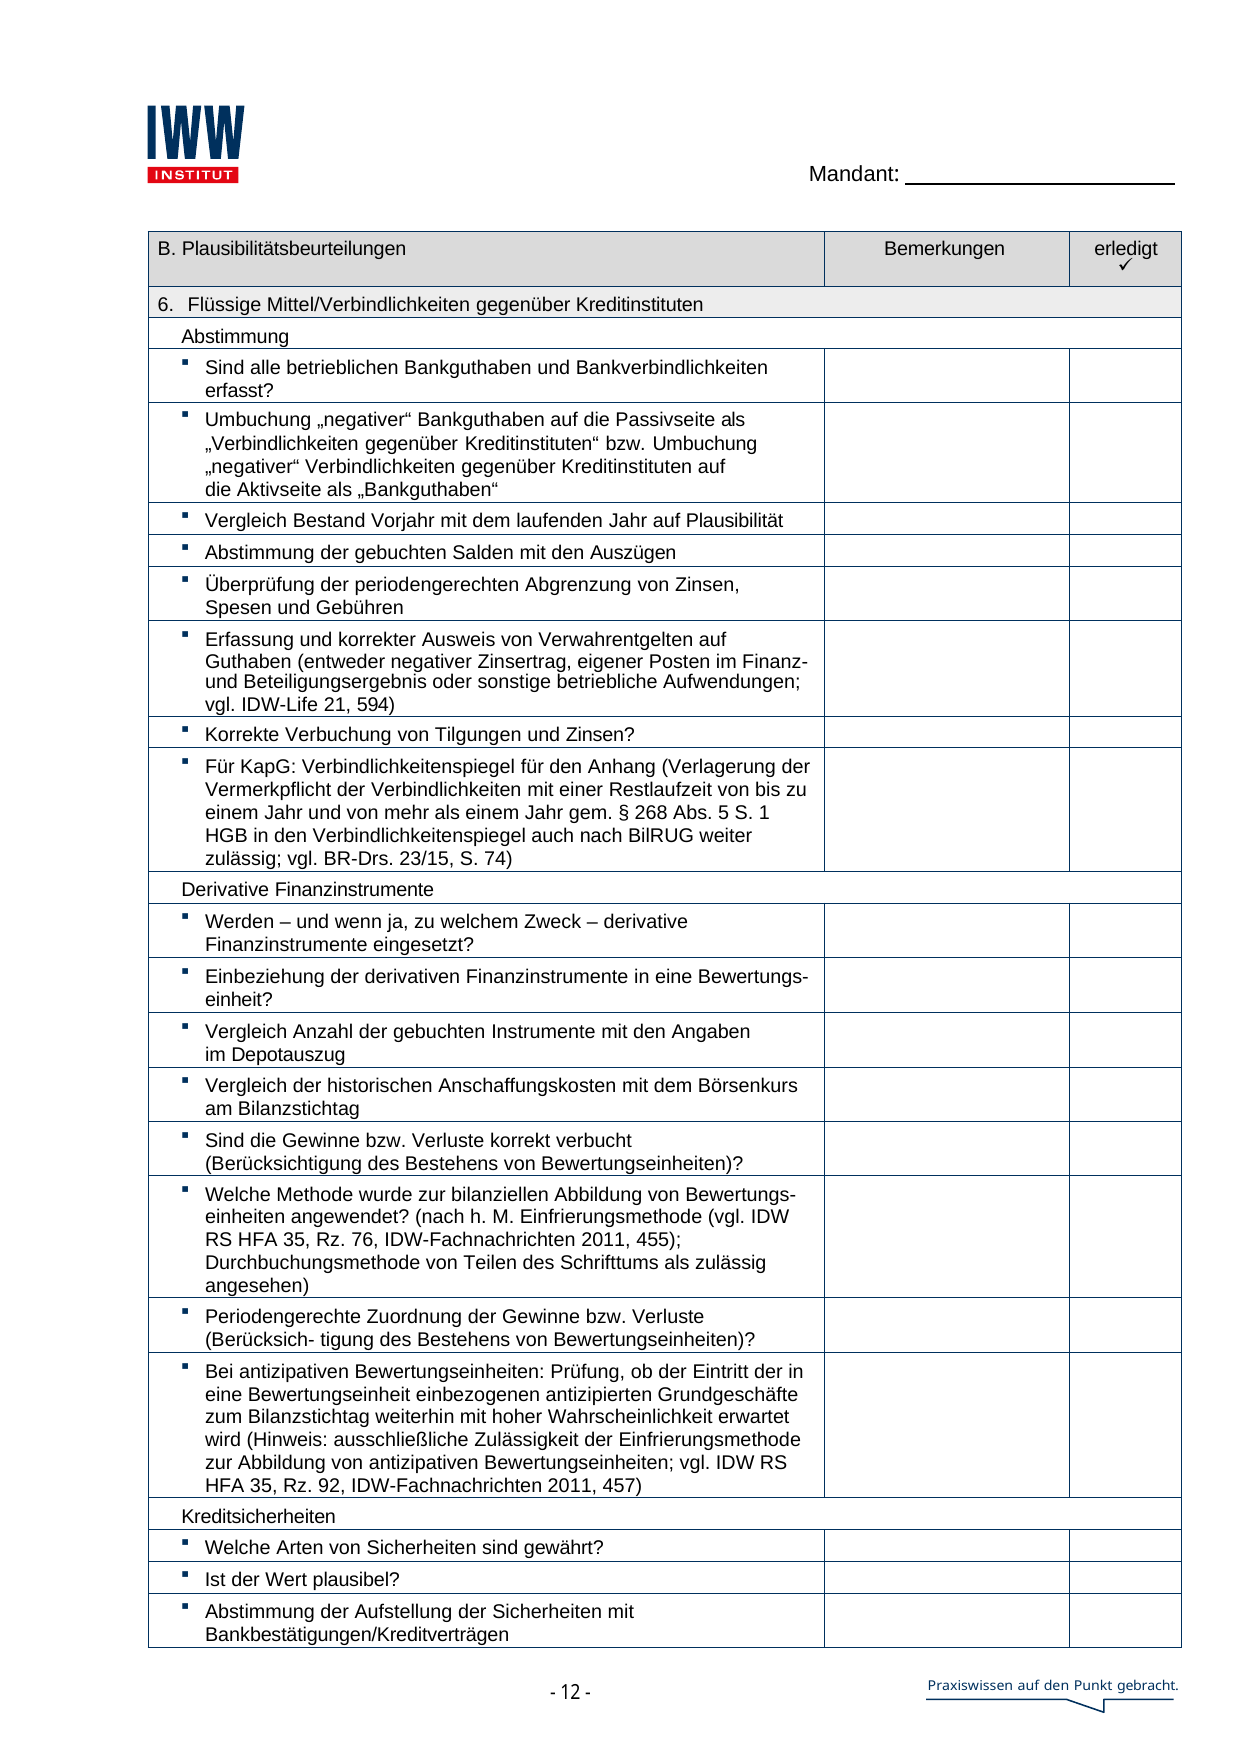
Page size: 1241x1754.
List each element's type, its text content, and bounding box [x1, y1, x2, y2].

table_cell [825, 621, 1069, 716]
table_cell Einbeziehung der derivativen Finanzinstrumente in eine Bewertungs- einheit? [149, 958, 824, 1012]
table_cell [1070, 535, 1181, 566]
table_cell Werden – und wenn ja, zu welchem Zweck – derivative Finanzinstrumente eingesetzt? [149, 904, 824, 957]
table_cell [825, 567, 1069, 620]
table_cell [1070, 717, 1181, 747]
table_cell Ist der Wert plausibel? [149, 1562, 824, 1593]
table_cell [1070, 904, 1181, 957]
table_cell [825, 349, 1069, 402]
table_cell Vergleich Bestand Vorjahr mit dem laufenden Jahr auf Plausibilität [149, 503, 824, 534]
table_cell [825, 1594, 1069, 1647]
table_cell [825, 748, 1069, 871]
table_cell Abstimmung der gebuchten Salden mit den Auszügen [149, 535, 824, 566]
table_cell Bei antizipativen Bewertungseinheiten: Prüfung, ob der Eintritt der in eine Bewertungseinheit einbezogenen antizipierten Grundgeschäfte zum Bilanzstichtag weiterhin mit hoher Wahrscheinlichkeit erwartet wird (Hinweis: ausschließliche Zulässigkeit der Einfrierungsmethode zur Abbildung von antizipativen Bewertungseinheiten; vgl. IDW RS HFA 35, Rz. 92, IDW-Fachnachrichten 2011, 457) [149, 1353, 824, 1497]
table_cell [1070, 748, 1181, 871]
table_cell [825, 904, 1069, 957]
table_cell [1070, 621, 1181, 716]
table_cell [825, 717, 1069, 747]
table_cell [825, 1562, 1069, 1593]
table_cell [1070, 567, 1181, 620]
table_cell [1070, 503, 1181, 534]
table_cell [1070, 1013, 1181, 1067]
table_header B. Plausibilitätsbeurteilungen [149, 232, 824, 286]
table_cell [825, 1068, 1069, 1121]
table_cell [825, 503, 1069, 534]
table_cell 6. Flüssige Mittel/Verbindlichkeiten gegenüber Kreditinstituten [149, 287, 1181, 317]
table_cell [825, 1013, 1069, 1067]
table_cell Erfassung und korrekter Ausweis von Verwahrentgelten auf Guthaben (entweder negativer Zinsertrag, eigener Posten im Finanz- und Beteiligungsergebnis oder sonstige betriebliche Aufwendungen; vgl. IDW-Life 21, 594) [149, 621, 824, 716]
table_cell Abstimmung [149, 318, 1181, 348]
table_cell Vergleich der historischen Anschaffungskosten mit dem Börsenkurs am Bilanzstichtag [149, 1068, 824, 1121]
table_header erledigt [1070, 232, 1181, 286]
table_cell [1070, 1594, 1181, 1647]
table_cell Sind die Gewinne bzw. Verluste korrekt verbucht (Berücksichtigung des Bestehens von Bewertungseinheiten)? [149, 1122, 824, 1175]
table_cell [1070, 1353, 1181, 1497]
table_cell [825, 535, 1069, 566]
table_cell [825, 1298, 1069, 1352]
table_cell [1070, 1562, 1181, 1593]
table_cell [825, 403, 1069, 502]
table_cell [825, 1176, 1069, 1297]
table_cell [1070, 403, 1181, 502]
table_cell Korrekte Verbuchung von Tilgungen und Zinsen? [149, 717, 824, 747]
table_cell [1070, 958, 1181, 1012]
table_cell Welche Arten von Sicherheiten sind gewährt? [149, 1530, 824, 1561]
table_cell Welche Methode wurde zur bilanziellen Abbildung von Bewertungs- einheiten angewendet? (nach h. M. Einfrierungsmethode (vgl. IDW RS HFA 35, Rz. 76, IDW-Fachnachrichten 2011, 455); Durchbuchungsmethode von Teilen des Schrifttums als zulässig angesehen) [149, 1176, 824, 1297]
table_cell [825, 1122, 1069, 1175]
table_cell Umbuchung „negativer“ Bankguthaben auf die Passivseite als „Verbindlichkeiten gegenüber Kreditinstituten“ bzw. Umbuchung „negativer“ Verbindlichkeiten gegenüber Kreditinstituten auf die Aktivseite als „Bankguthaben“ [149, 403, 824, 502]
table_cell [1070, 1068, 1181, 1121]
table_cell Vergleich Anzahl der gebuchten Instrumente mit den Angaben im Depotauszug [149, 1013, 824, 1067]
table_cell [1070, 1298, 1181, 1352]
table_cell [1070, 1530, 1181, 1561]
table_cell [1070, 1122, 1181, 1175]
table_cell Sind alle betrieblichen Bankguthaben und Bankverbindlichkeiten erfasst? [149, 349, 824, 402]
table_cell Derivative Finanzinstrumente [149, 872, 1181, 902]
table_header Bemerkungen [825, 232, 1069, 286]
table_cell Kreditsicherheiten [149, 1498, 1181, 1529]
table_cell [1070, 1176, 1181, 1297]
table_cell Überprüfung der periodengerechten Abgrenzung von Zinsen, Spesen und Gebühren [149, 567, 824, 620]
table_cell [1070, 349, 1181, 402]
table_cell Für KapG: Verbindlichkeitenspiegel für den Anhang (Verlagerung der Vermerkpflicht der Verbindlichkeiten mit einer Restlaufzeit von bis zu einem Jahr und von mehr als einem Jahr gem. § 268 Abs. 5 S. 1 HGB in den Verbindlichkeitenspiegel auch nach BilRUG weiter zulässig; vgl. BR-Drs. 23/15, S. 74) [149, 748, 824, 871]
table_cell [825, 1353, 1069, 1497]
table_cell Abstimmung der Aufstellung der Sicherheiten mit Bankbestätigungen/Kreditverträgen [149, 1594, 824, 1647]
table_cell [825, 958, 1069, 1012]
table_cell [825, 1530, 1069, 1561]
table_cell Periodengerechte Zuordnung der Gewinne bzw. Verluste (Berücksich- tigung des Bestehens von Bewertungseinheiten)? [149, 1298, 824, 1352]
